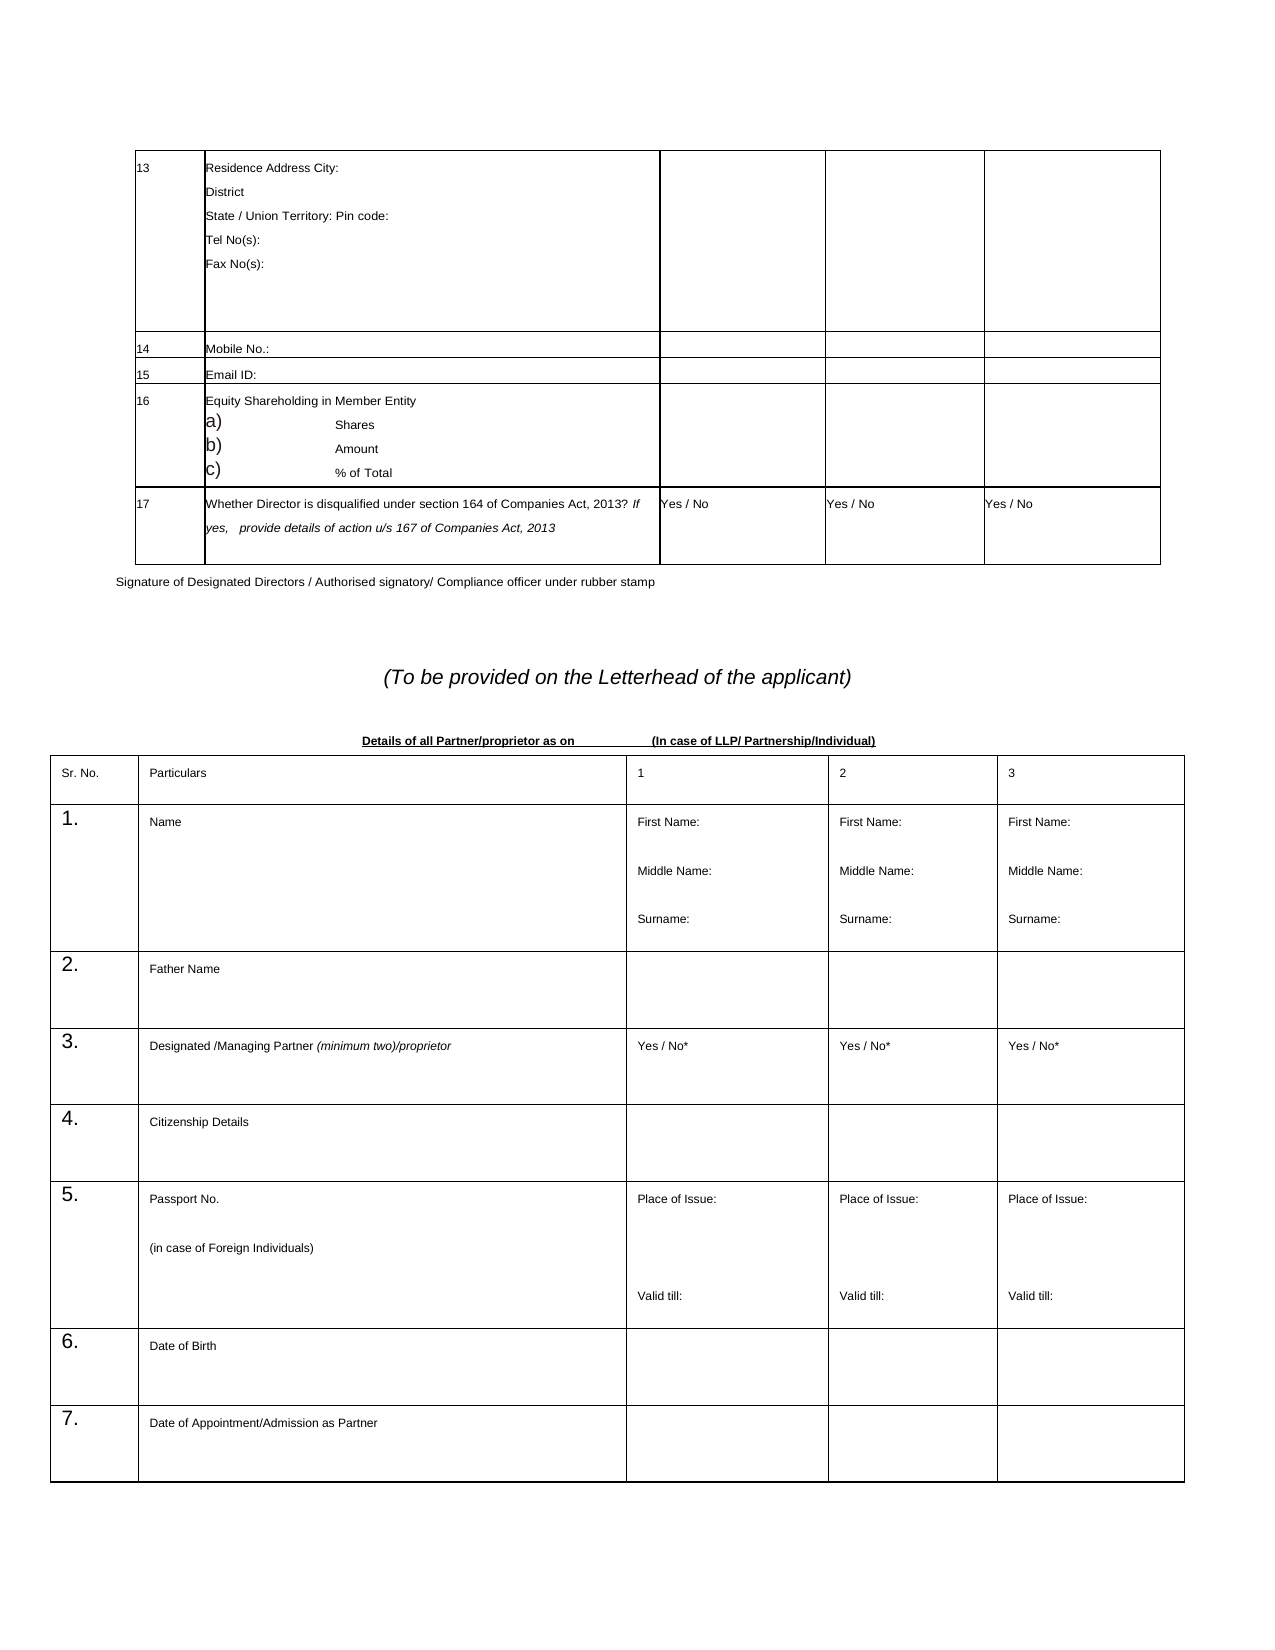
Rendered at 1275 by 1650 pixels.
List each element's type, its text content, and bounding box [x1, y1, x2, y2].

table_cell First Name: Middle Name: Surname: [627, 805, 828, 951]
table_cell [51, 1029, 138, 1104]
table_cell [51, 805, 138, 951]
table_cell [985, 384, 1160, 486]
table_cell [985, 151, 1160, 331]
table_header 3 [998, 756, 1184, 804]
table_cell [826, 358, 984, 383]
table_cell [627, 1329, 828, 1404]
table_cell Yes / No* [829, 1029, 997, 1104]
table_cell [826, 384, 984, 486]
table_cell Mobile No.: [206, 332, 659, 357]
table_cell 14 [136, 332, 204, 357]
table_cell [51, 952, 138, 1027]
table_cell [51, 1406, 138, 1481]
table_cell Place of Issue: Valid till: [998, 1182, 1184, 1328]
table_header Sr. No. [51, 756, 138, 804]
table_cell Designated /Managing Partner (minimum two)/proprietor [139, 1029, 626, 1104]
table_cell [51, 1182, 138, 1328]
table_cell Date of Birth [139, 1329, 626, 1404]
table_cell Yes / No [826, 488, 984, 564]
table_header 2 [829, 756, 997, 804]
text Details of all Partner/proprietor as on ___________(In case of LLP/ Partnership/Individual) [112, 723, 1125, 747]
table_cell Yes / No [661, 488, 825, 564]
table_header Particulars [139, 756, 626, 804]
table_cell Whether Director is disqualified under section 164 of Companies Act, 2013? If yes, provide details of action u/s 167 of Companies Act, 2013 [206, 488, 659, 564]
table_cell [627, 952, 828, 1027]
table_cell [998, 1105, 1184, 1181]
table_cell Place of Issue: Valid till: [829, 1182, 997, 1328]
table_cell Name [139, 805, 626, 951]
table_cell [829, 1105, 997, 1181]
table_cell [627, 1105, 828, 1181]
table_cell [829, 1406, 997, 1481]
table_cell Date of Appointment/Admission as Partner [139, 1406, 626, 1481]
text (To be provided on the Letterhead of the applicant) [112, 665, 1125, 689]
table_cell [826, 151, 984, 331]
table_cell Citizenship Details [139, 1105, 626, 1181]
table_cell 13 [136, 151, 204, 331]
table_cell [985, 358, 1160, 383]
table_cell [661, 332, 825, 357]
table_cell Yes / No* [998, 1029, 1184, 1104]
table_cell 16 [136, 384, 204, 486]
table_cell [998, 1406, 1184, 1481]
table_cell First Name: Middle Name: Surname: [829, 805, 997, 951]
table_cell [51, 1105, 138, 1181]
table_cell [985, 332, 1160, 357]
table_cell Father Name [139, 952, 626, 1027]
table_cell [627, 1406, 828, 1481]
table_cell [51, 1329, 138, 1404]
table_cell Email ID: [206, 358, 659, 383]
table_cell 17 [136, 488, 204, 564]
table_cell Yes / No [985, 488, 1160, 564]
table_cell [661, 151, 825, 331]
table_cell First Name: Middle Name: Surname: [998, 805, 1184, 951]
table_cell [661, 384, 825, 486]
table_cell Passport No. (in case of Foreign Individuals) [139, 1182, 626, 1328]
table_cell [998, 1329, 1184, 1404]
table_cell [829, 952, 997, 1027]
table_cell [661, 358, 825, 383]
table_header 1 [627, 756, 828, 804]
table_cell Place of Issue: Valid till: [627, 1182, 828, 1328]
table_cell [826, 332, 984, 357]
table_cell Yes / No* [627, 1029, 828, 1104]
table_cell 15 [136, 358, 204, 383]
text Signature of Designated Directors / Authorised signatory/ Compliance officer under rubber stamp [112, 565, 1125, 589]
table_cell [829, 1329, 997, 1404]
table_cell Residence Address City: District State / Union Territory: Pin code: Tel No(s): Fax No(s): [206, 151, 659, 331]
table_cell Equity Shareholding in Member Entity Shares Amount % of Total [206, 384, 659, 486]
table_cell [998, 952, 1184, 1027]
